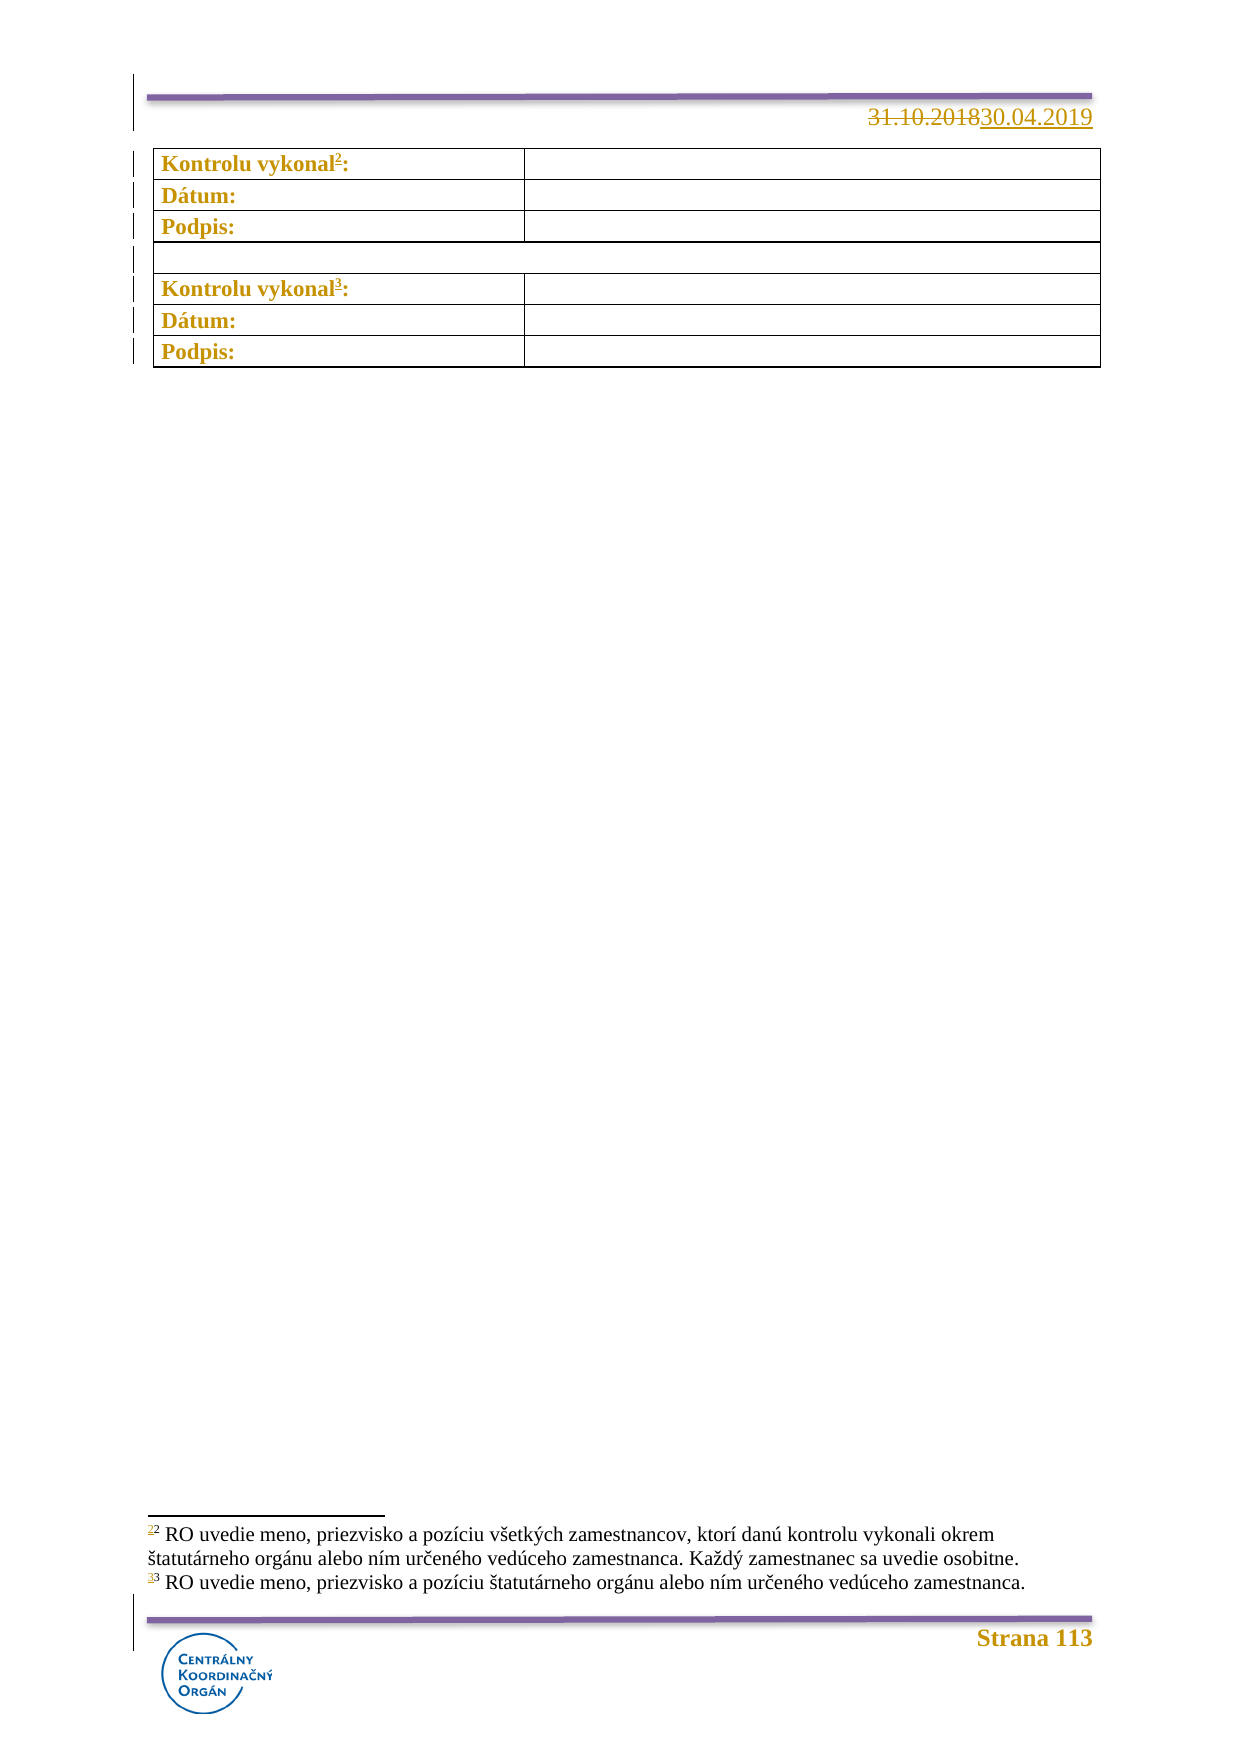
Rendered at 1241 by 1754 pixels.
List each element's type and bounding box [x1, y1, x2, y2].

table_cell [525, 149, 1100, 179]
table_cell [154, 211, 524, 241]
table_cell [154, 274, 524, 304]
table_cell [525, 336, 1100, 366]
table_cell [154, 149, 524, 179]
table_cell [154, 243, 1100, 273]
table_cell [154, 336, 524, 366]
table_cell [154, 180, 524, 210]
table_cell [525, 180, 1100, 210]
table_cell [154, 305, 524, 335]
picture [159, 1631, 272, 1713]
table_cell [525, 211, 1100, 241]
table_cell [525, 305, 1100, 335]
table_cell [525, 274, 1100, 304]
